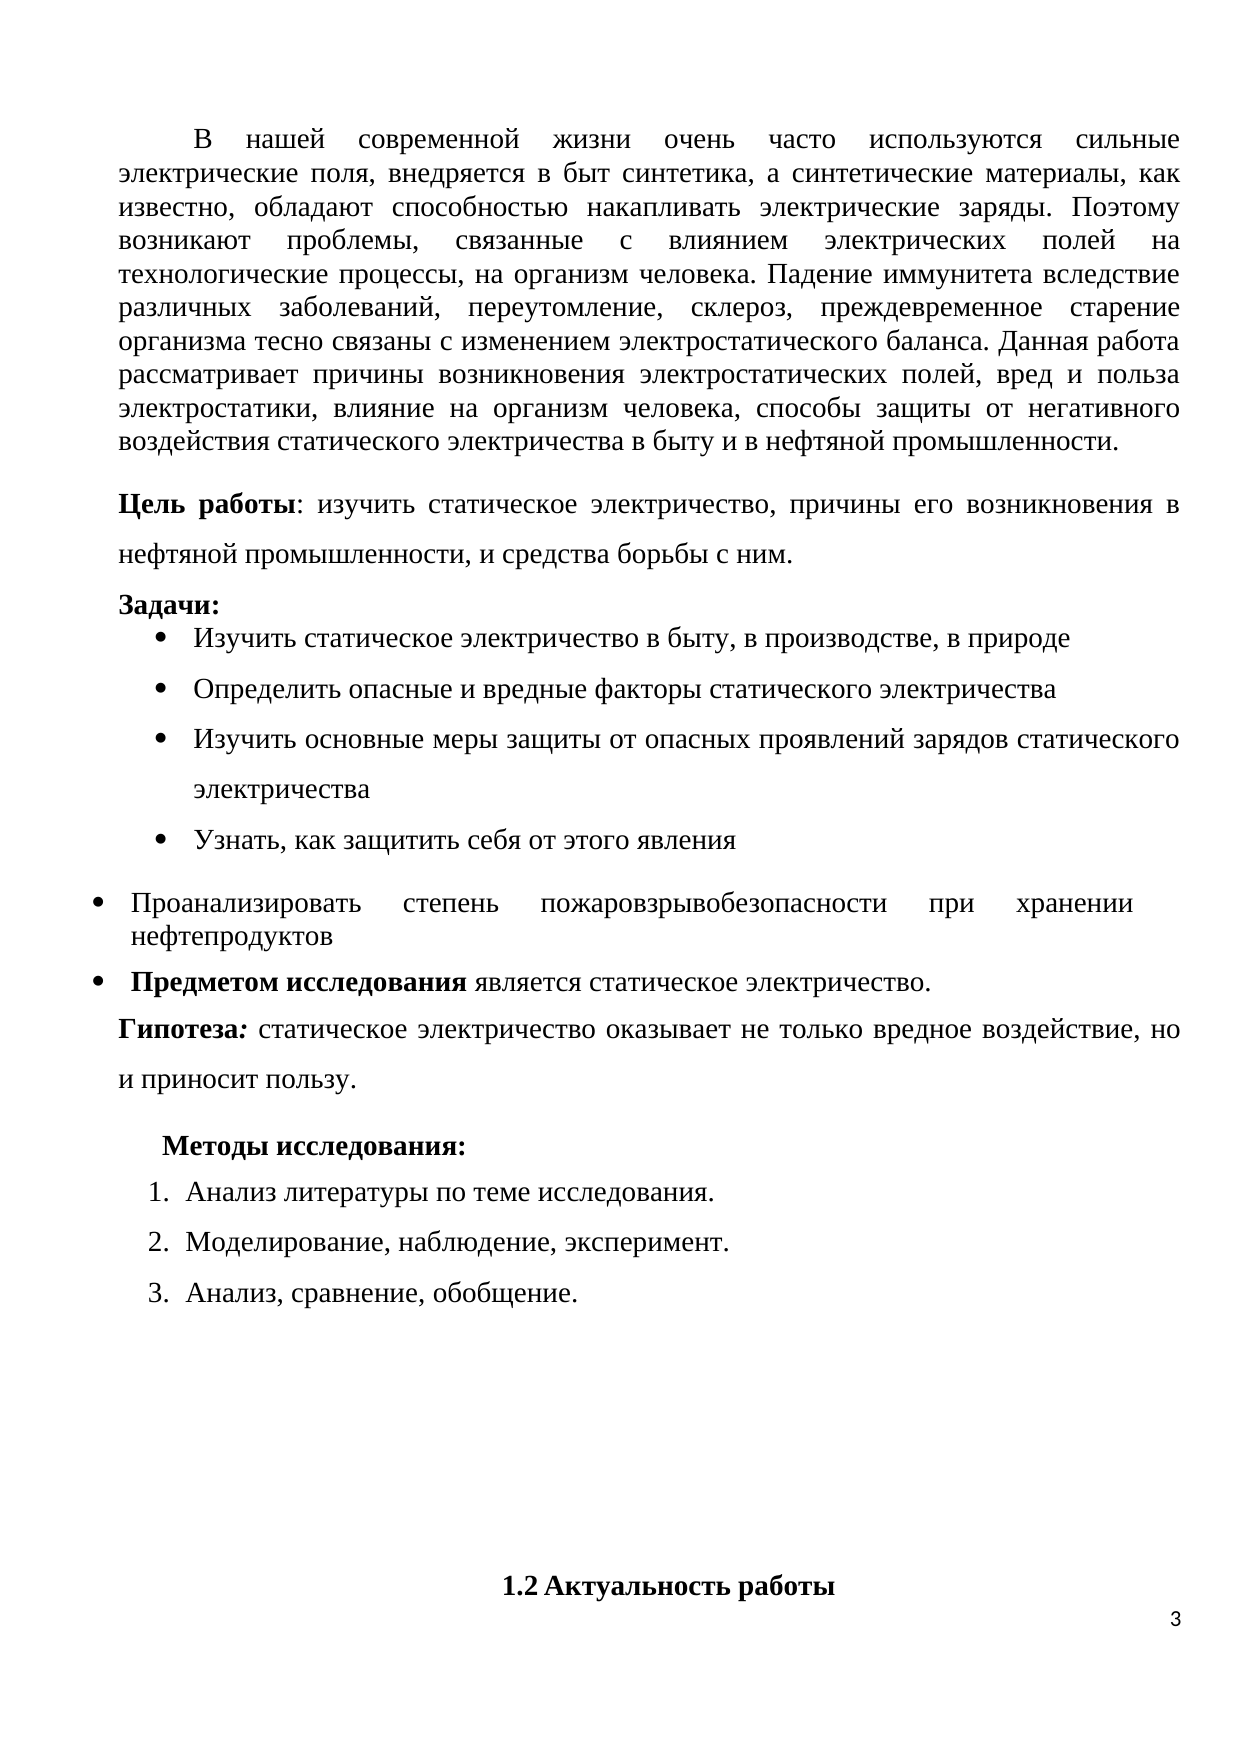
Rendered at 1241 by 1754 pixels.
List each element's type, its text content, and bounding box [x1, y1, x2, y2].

list Предметом исследования является статическое электричество. [93, 964, 1134, 998]
list Моделирование, наблюдение, эксперимент. [148, 1224, 1181, 1258]
text Задачи: [118, 587, 1181, 620]
text Методы исследования: [131, 1128, 1134, 1162]
text Гипотеза: статическое электричество оказывает не только вредное воздействие, но и приносит пользу. [118, 1011, 1181, 1094]
list Изучить статическое электричество в быту, в производстве, в природе [156, 620, 1181, 654]
list Актуальность работы [156, 1568, 1181, 1601]
list Анализ литературы по теме исследования. [148, 1174, 1181, 1208]
list Узнать, как защитить себя от этого явления [156, 822, 1181, 856]
list Проанализировать степень пожаровзрывобезопасности при хранении нефтепродуктов [93, 885, 1134, 952]
list Анализ, сравнение, обобщение. [148, 1275, 1181, 1308]
text Цель работы: изучить статическое электричество, причины его возникновения в нефтяной промышленности, и средства борьбы с ним. [118, 486, 1181, 570]
list В нашей современной жизни очень часто используются сильные электрические поля, внедряется в быт синтетика, а синтетические материалы, как известно, обладают способностью накапливать электрические заряды. Поэтому возникают проблемы, связанные с влиянием электрических полей на технологические процессы, на организм человека. Падение иммунитета вследствие различных заболеваний, переутомление, склероз, преждевременное старение организма тесно связаны с изменением электростатического баланса. Данная работа рассматривает причины возникновения электростатических полей, вред и польза электростатики, влияние на организм человека, способы защиты от негативного воздействия статического электричества в быту и в нефтяной промышленности. [118, 122, 1181, 457]
list Изучить основные меры защиты от опасных проявлений зарядов статического электричества [156, 721, 1181, 805]
list Определить опасные и вредные факторы статического электричества [156, 671, 1181, 704]
